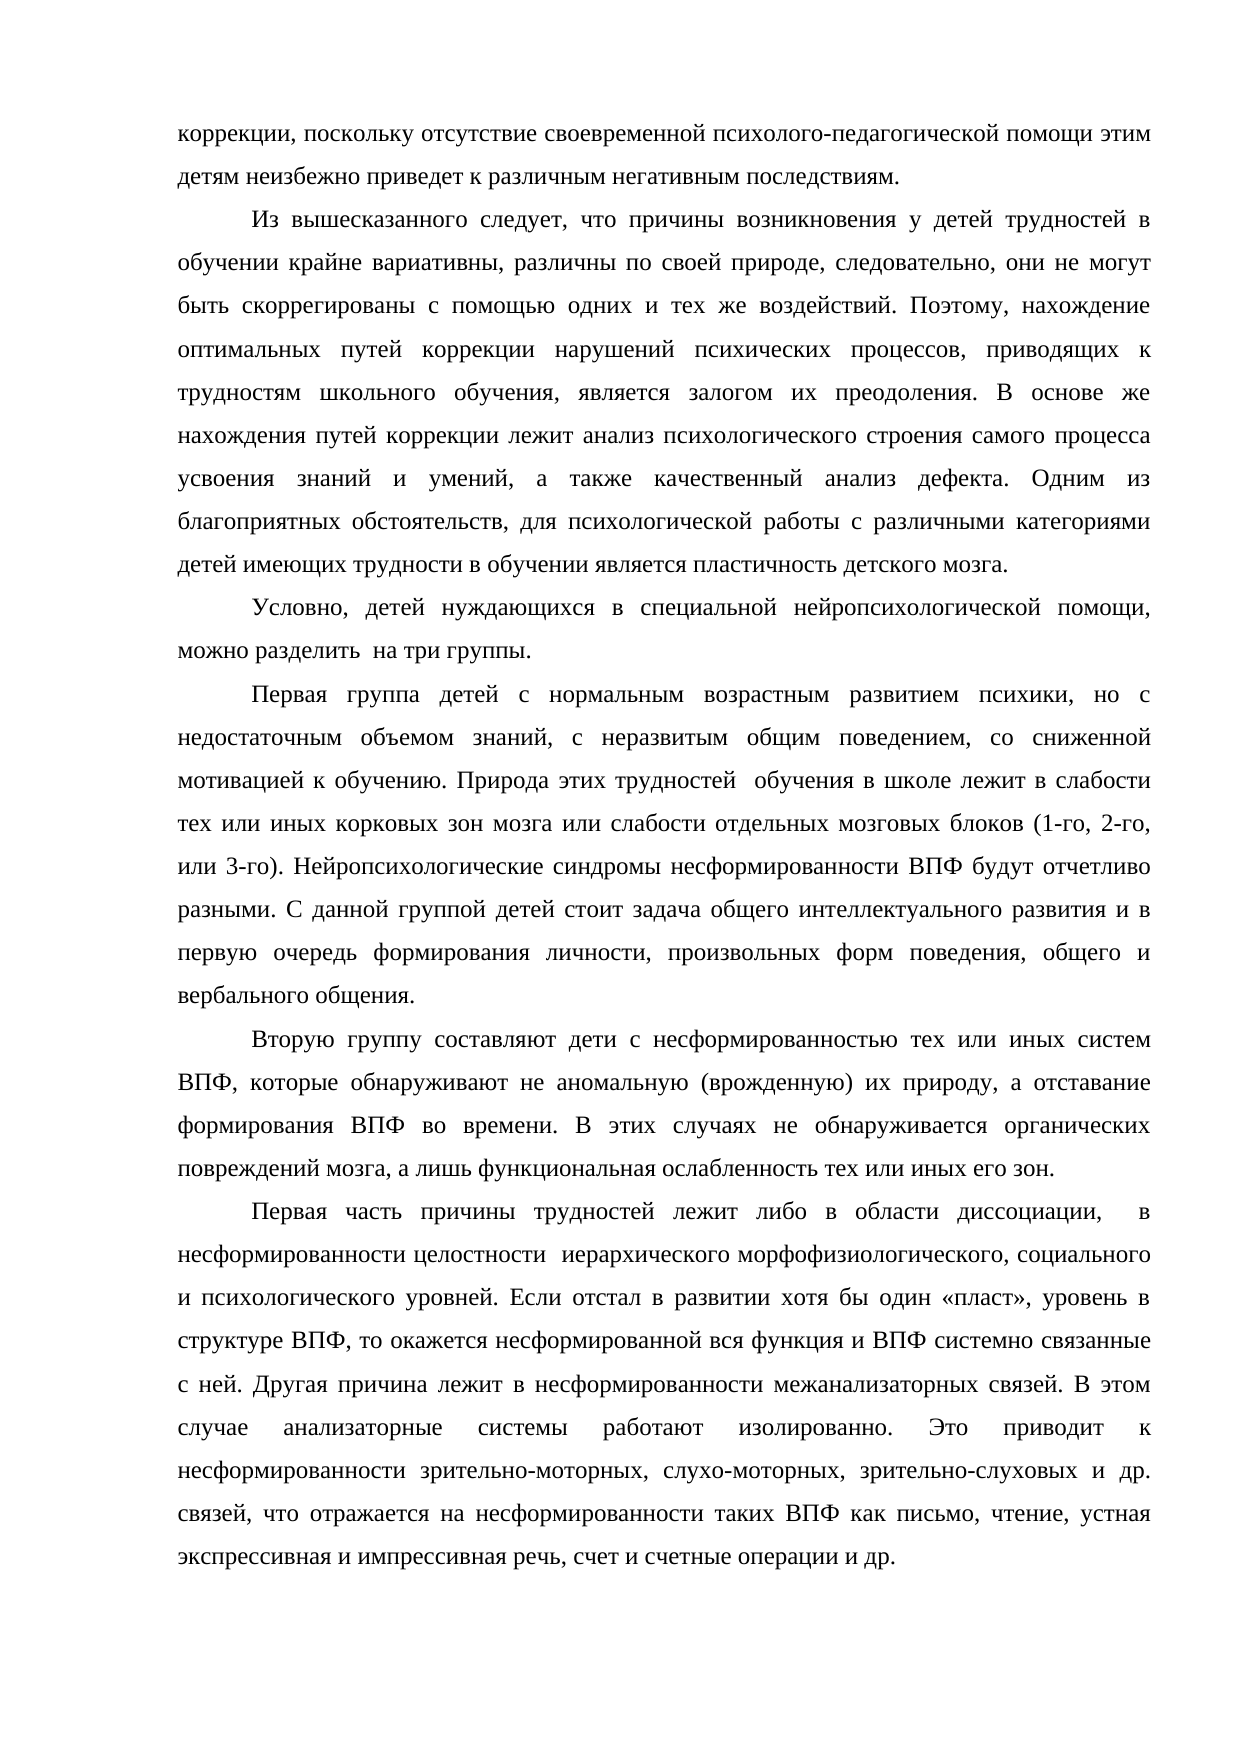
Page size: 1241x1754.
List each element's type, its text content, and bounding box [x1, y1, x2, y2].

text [177, 118, 1152, 190]
text Вторую группу составляют дети с несформированностью тех или иных систем ВПФ, которые обнаруживают не аномальную (врожденную) их природу, а отставание формирования ВПФ во времени. В этих случаях не обнаруживается органических повреждений мозга, а лишь функциональная ослабленность тех или иных его зон. [177, 1024, 1152, 1182]
text Первая часть причины трудностей лежит либо в области диссоциации, в несформированности целостности иерархического морфофизиологического, социального и психологического уровней. Если отстал в развитии хотя бы один «пласт», уровень в структуре ВПФ, то окажется несформированной вся функция и ВПФ системно связанные с ней. Другая причина лежит в несформированности межанализаторных связей. В этом случае анализаторные системы работают изолированно. Это приводит к несформированности зрительно-моторных, слухо-моторных, зрительно-слуховых и др. связей, что отражается на несформированности таких ВПФ как письмо, чтение, устная экспрессивная и импрессивная речь, счет и счетные операции и др. [177, 1196, 1152, 1570]
text Первая группа детей с нормальным возрастным развитием психики, но с недостаточным объемом знаний, с неразвитым общим поведением, со сниженной мотивацией к обучению. Природа этих трудностей обучения в школе лежит в слабости тех или иных корковых зон мозга или слабости отдельных мозговых блоков (1-го, 2-го, или 3-го). Нейропсихологические синдромы несформированности ВПФ будут отчетливо разными. С данной группой детей стоит задача общего интеллектуального развития и в первую очередь формирования личности, произвольных форм поведения, общего и вербального общения. [177, 679, 1152, 1009]
text Из вышесказанного следует, что причины возникновения у детей трудностей в обучении крайне вариативны, различны по своей природе, следовательно, они не могут быть скоррегированы с помощью одних и тех же воздействий. Поэтому, нахождение оптимальных путей коррекции нарушений психических процессов, приводящих к трудностям школьного обучения, является залогом их преодоления. В основе же нахождения путей коррекции лежит анализ психологического строения самого процесса усвоения знаний и умений, а также качественный анализ дефекта. Одним из благоприятных обстоятельств, для психологической работы с различными категориями детей имеющих трудности в обучении является пластичность детского мозга. [177, 204, 1152, 578]
text Условно, детей нуждающихся в специальной нейропсихологической помощи, можно разделить на три группы. [177, 592, 1152, 664]
